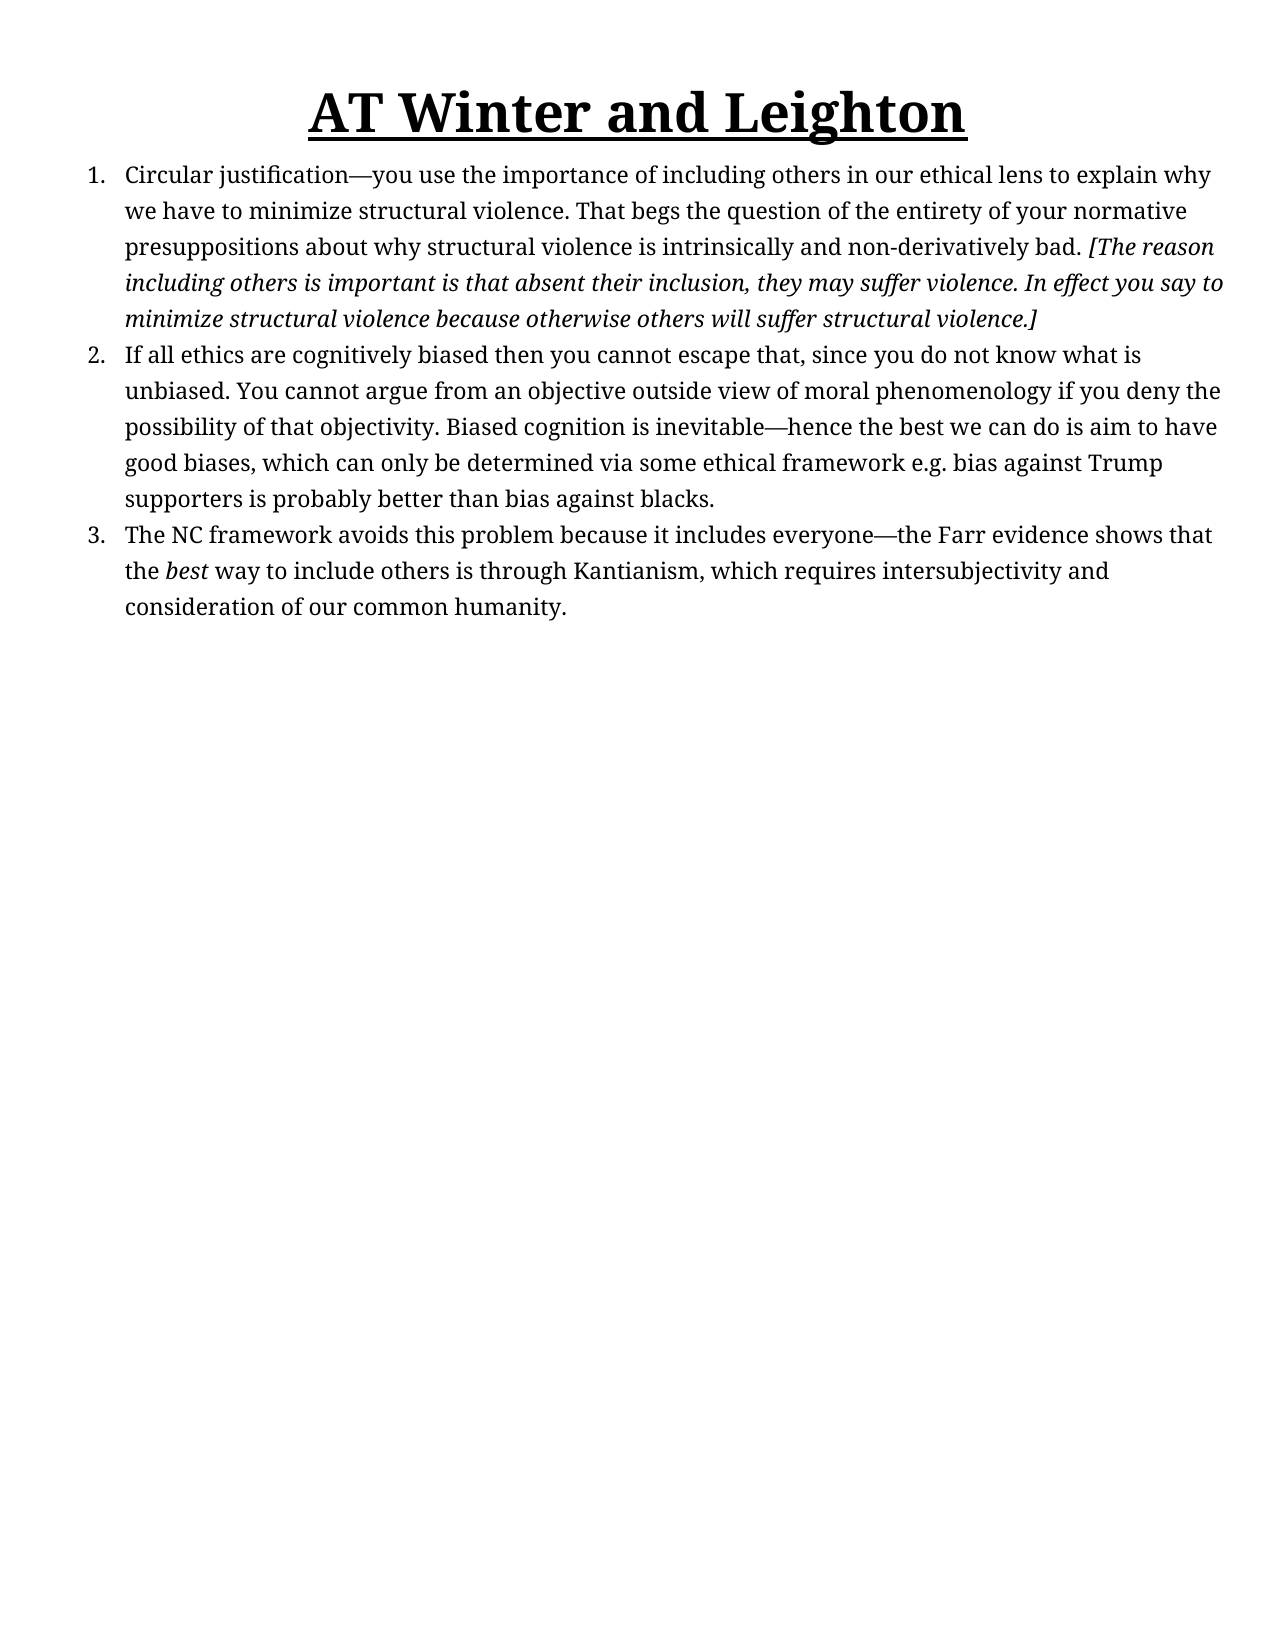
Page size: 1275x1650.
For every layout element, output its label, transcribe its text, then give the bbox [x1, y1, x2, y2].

list If all ethics are cognitively biased then you cannot escape that, since you do not know what is unbiased. You cannot argue from an objective outside view of moral phenomenology if you deny the possibility of that objectivity. Biased cognition is inevitable—hence the best we can do is aim to have good biases, which can only be determined via some ethical framework e.g. bias against Trump supporters is probably better than bias against blacks. [87, 339, 1226, 514]
list Circular justification—you use the importance of including others in our ethical lens to explain why we have to minimize structural violence. That begs the question of the entirety of your normative presuppositions about why structural violence is intrinsically and non-derivatively bad. [The reason including others is important is that absent their inclusion, they may suffer violence. In effect you say to minimize structural violence because otherwise others will suffer structural violence.] [87, 159, 1226, 334]
subtitle AT Winter and Leighton [49, 74, 1226, 148]
list The NC framework avoids this problem because it includes everyone—the Farr evidence shows that the best way to include others is through Kantianism, which requires intersubjectivity and consideration of our common humanity. [87, 519, 1226, 622]
